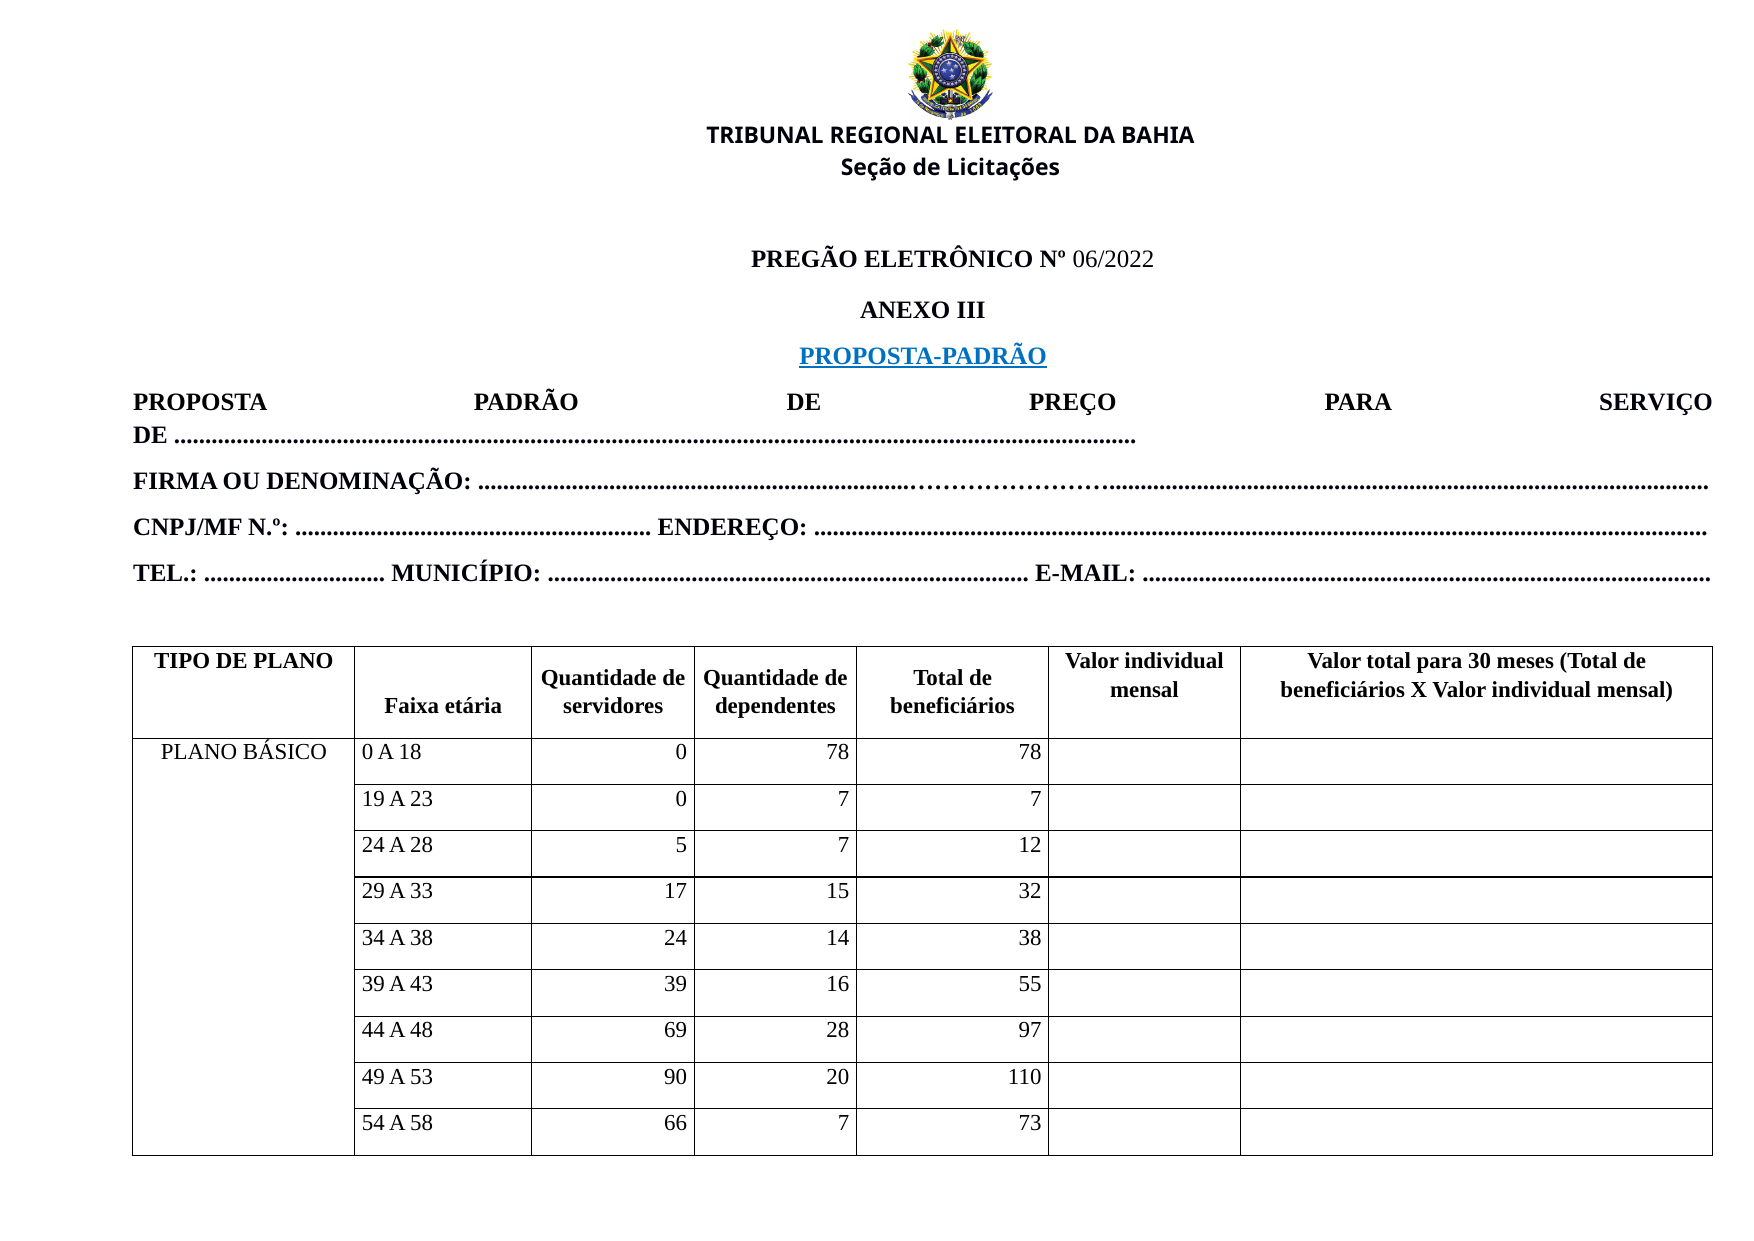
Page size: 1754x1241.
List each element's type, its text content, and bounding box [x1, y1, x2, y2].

table_header Total de beneficiários [857, 647, 1048, 737]
table_cell [1049, 924, 1240, 969]
table_cell 7 [695, 831, 856, 876]
table_cell 44 A 48 [355, 1017, 531, 1062]
table_cell 12 [857, 831, 1048, 876]
text PROPOSTA-PADRÃO [133, 338, 1713, 371]
table_cell 78 [857, 739, 1048, 784]
table_cell 24 [532, 924, 694, 969]
table_cell 32 [857, 878, 1048, 923]
table_cell [1241, 831, 1712, 876]
table_header Faixa etária [355, 647, 531, 737]
table_cell 39 [532, 970, 694, 1016]
table_cell 24 A 28 [355, 831, 531, 876]
text PREGÃO ELETRÔNICO Nº [192, 244, 1713, 273]
table_cell [1049, 970, 1240, 1016]
table_cell 17 [532, 878, 694, 923]
table_cell 38 [857, 924, 1048, 969]
table_cell [1049, 785, 1240, 830]
table_cell 20 [695, 1063, 856, 1108]
table_cell 7 [695, 785, 856, 830]
table_header Quantidade de dependentes [695, 647, 856, 737]
table_cell [1241, 785, 1712, 830]
table_cell 55 [857, 970, 1048, 1016]
table_cell 28 [695, 1017, 856, 1062]
table_header Valor individual mensal [1049, 647, 1240, 737]
table_cell 78 [695, 739, 856, 784]
table_cell 39 A 43 [355, 970, 531, 1016]
table_cell 34 A 38 [355, 924, 531, 969]
table_cell 14 [695, 924, 856, 969]
table_cell [1049, 831, 1240, 876]
table_cell 0 [532, 785, 694, 830]
table_cell 19 A 23 [355, 785, 531, 830]
table_cell 54 A 58 [355, 1109, 531, 1154]
table_cell 0 [532, 739, 694, 784]
table_cell [1241, 878, 1712, 923]
table_header Quantidade de servidores [532, 647, 694, 737]
table_cell [1241, 1109, 1712, 1154]
table_cell 110 [857, 1063, 1048, 1108]
table_cell [1241, 970, 1712, 1016]
table_cell [1049, 1063, 1240, 1108]
table_cell [1241, 1063, 1712, 1108]
table_cell 5 [532, 831, 694, 876]
table_cell [1241, 1017, 1712, 1062]
table_cell [1241, 924, 1712, 969]
table_header Valor total para 30 meses (Total de beneficiários X Valor individual mensal) [1241, 647, 1712, 737]
table_cell 7 [695, 1109, 856, 1154]
table_cell 7 [857, 785, 1048, 830]
table_cell 66 [532, 1109, 694, 1154]
text TEL.: ............................. MUNICÍPIO: ............................................................................. E-MAIL: ........................................................................................... [133, 554, 1713, 588]
text CNPJ/MF N.º: ......................................................... ENDEREÇO: ............................................................................................................................................... [133, 509, 1713, 542]
table_cell PLANO BÁSICO [133, 739, 354, 1154]
text PROPOSTA PADRÃO DE PREÇO PARA SERVIÇO DE .......................................................................................................................................................... [133, 384, 1713, 450]
table_cell 69 [532, 1017, 694, 1062]
table_cell 97 [857, 1017, 1048, 1062]
table_cell 0 A 18 [355, 739, 531, 784]
table_cell [1049, 1109, 1240, 1154]
table_cell 29 A 33 [355, 878, 531, 923]
table_cell 90 [532, 1063, 694, 1108]
table_cell 16 [695, 970, 856, 1016]
table_cell [1049, 739, 1240, 784]
table_cell 15 [695, 878, 856, 923]
text ANEXO III [133, 292, 1713, 325]
table_cell 73 [857, 1109, 1048, 1154]
table_cell [1049, 878, 1240, 923]
text FIRMA OU DENOMINAÇÃO: .....................................................................……………………................................................................................................ [133, 463, 1713, 496]
table_cell [1241, 739, 1712, 784]
table_header TIPO DE PLANO [133, 647, 354, 737]
table_cell [1049, 1017, 1240, 1062]
table_cell 49 A 53 [355, 1063, 531, 1108]
